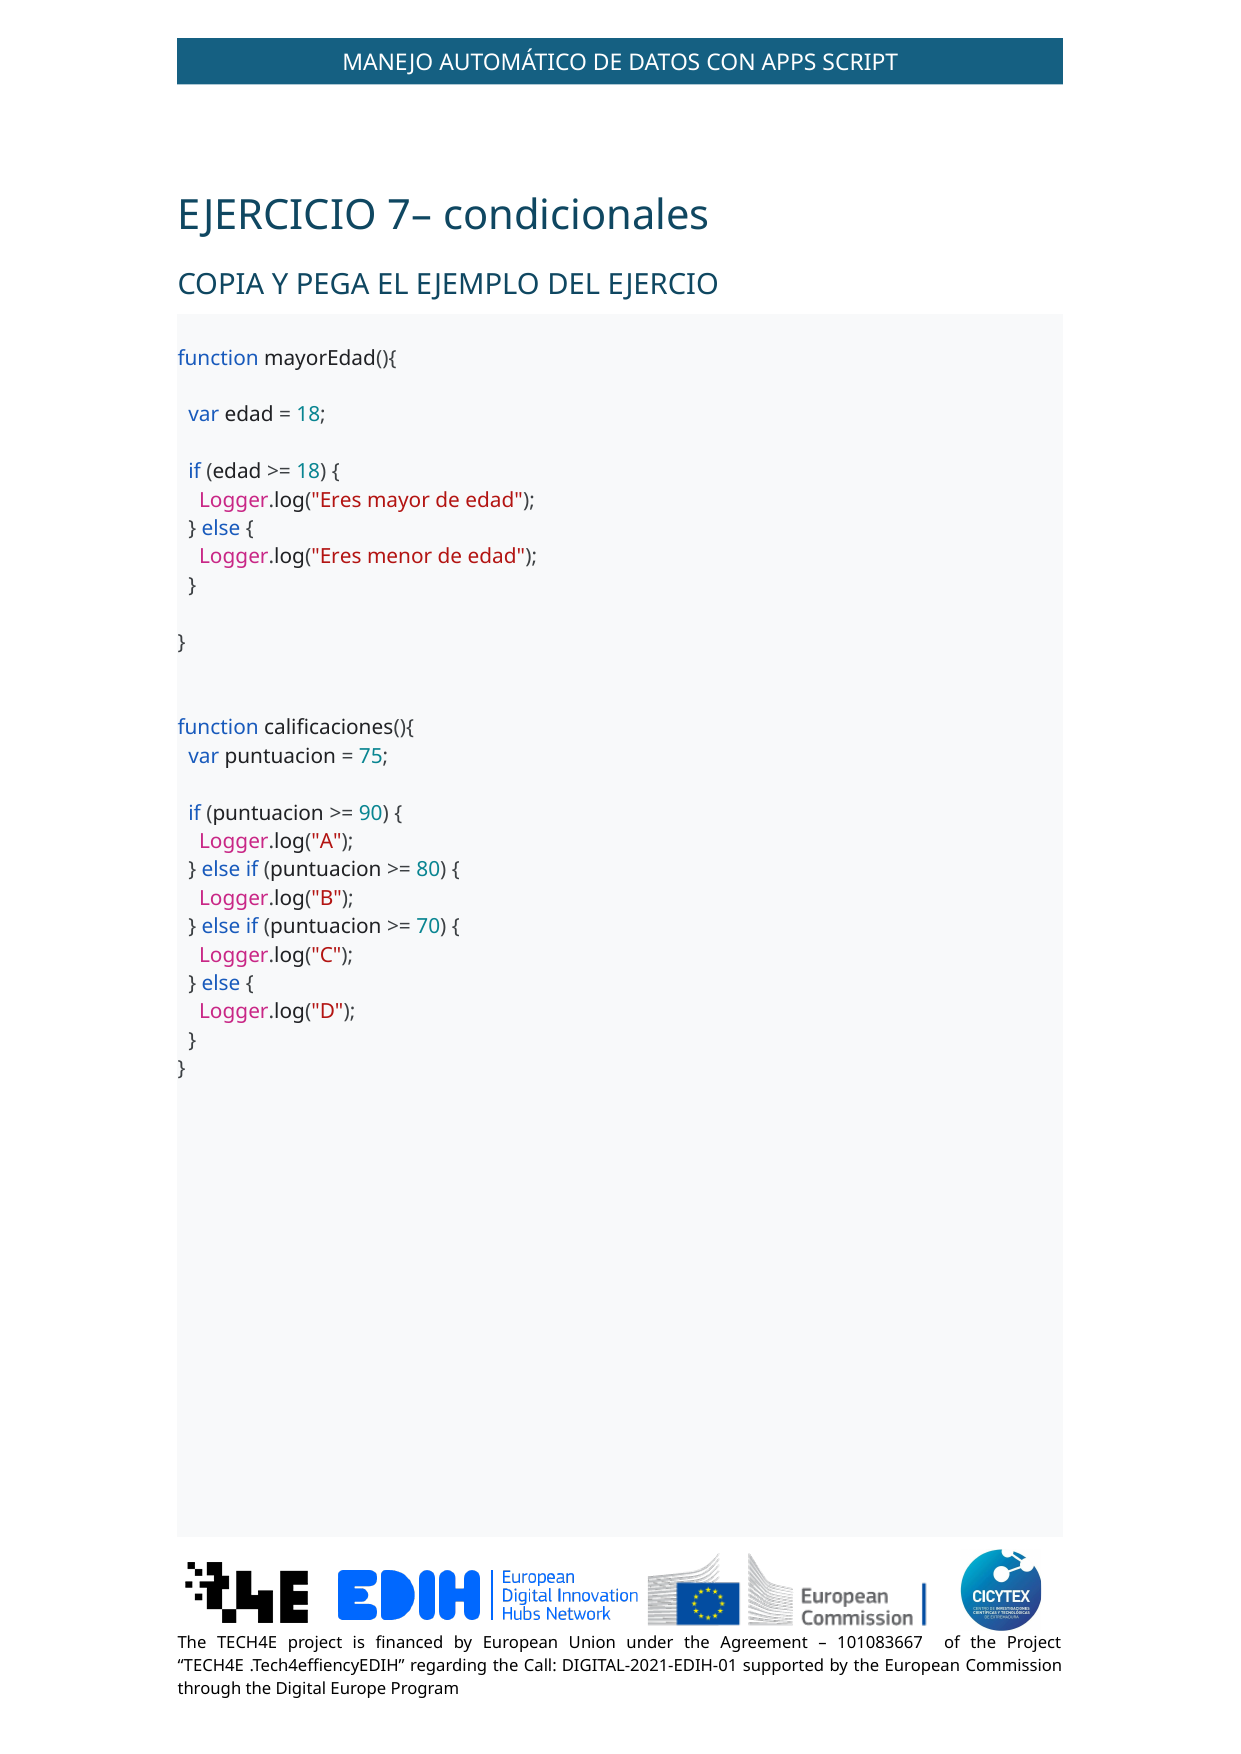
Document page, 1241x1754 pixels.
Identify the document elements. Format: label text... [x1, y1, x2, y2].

text Logger.log("Eres menor de edad"); [177, 542, 1063, 570]
text Logger.log("C"); [177, 940, 1063, 968]
text Logger.log("D"); [177, 997, 1063, 1025]
subtitle EJERCICIO 7– condicionales [177, 185, 1063, 242]
text } else if (puntuacion >= 80) { [177, 854, 1063, 883]
text Logger.log("B"); [177, 883, 1063, 911]
text function mayorEdad(){ [177, 343, 1063, 371]
text Logger.log("Eres mayor de edad"); [177, 485, 1063, 513]
subtitle COPIA Y PEGA EL EJEMPLO DEL EJERCIO [177, 263, 1063, 303]
text if (puntuacion >= 90) { [177, 798, 1063, 826]
text var puntuacion = 75; [177, 741, 1063, 769]
text } [177, 570, 1063, 598]
text var edad = 18; [177, 399, 1063, 428]
text function calificaciones(){ [177, 712, 1063, 741]
text } [177, 1053, 1063, 1082]
text } else if (puntuacion >= 70) { [177, 911, 1063, 940]
picture [326, 1549, 1042, 1631]
text Logger.log("A"); [177, 826, 1063, 854]
picture [177, 1553, 315, 1631]
text if (edad >= 18) { [177, 456, 1063, 485]
text } else { [177, 513, 1063, 542]
text } [177, 627, 1063, 655]
text } else { [177, 968, 1063, 997]
text } [177, 1025, 1063, 1053]
